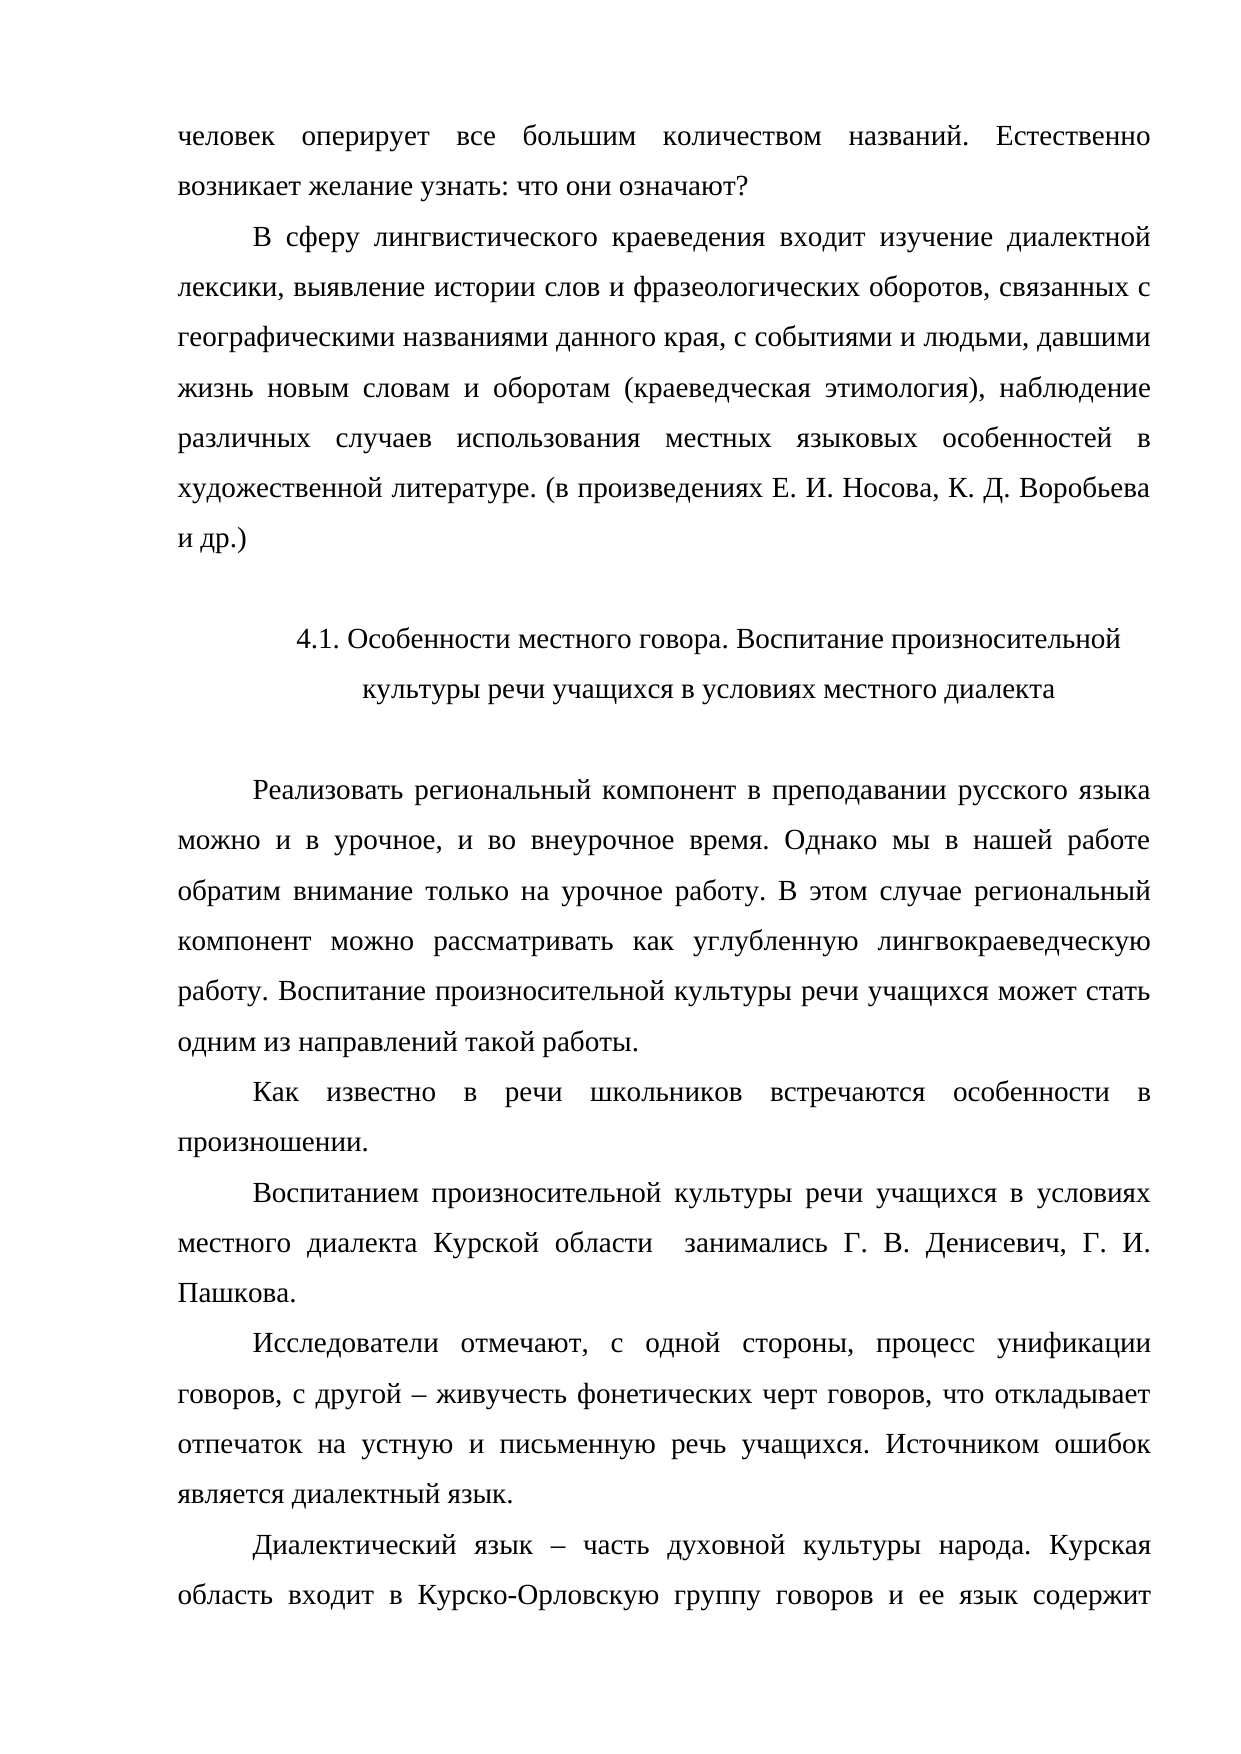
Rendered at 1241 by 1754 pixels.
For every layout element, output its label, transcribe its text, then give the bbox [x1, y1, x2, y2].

text Воспитанием произносительной культуры речи учащихся в условиях местного диалекта Курской области занимались Г. В. Денисевич, Г. И. Пашкова. [177, 1175, 1152, 1309]
text Исследователи отмечают, с одной стороны, процесс унификации говоров, с другой – живучесть фонетических черт говоров, что откладывает отпечаток на устную и письменную речь учащихся. Источником ошибок является диалектный язык. [177, 1326, 1152, 1510]
text Реализовать региональный компонент в преподавании русского языка можно и в урочное, и во внеурочное время. Однако мы в нашей работе обратим внимание только на урочное работу. В этом случае региональный компонент можно рассматривать как углубленную лингвокраеведческую работу. Воспитание произносительной культуры речи учащихся может стать одним из направлений такой работы. [177, 772, 1152, 1057]
text В сферу лингвистического краеведения входит изучение диалектной лексики, выявление истории слов и фразеологических оборотов, связанных с географическими названиями данного края, с событиями и людьми, давшими жизнь новым словам и оборотам (краеведческая этимология), наблюдение различных случаев использования местных языковых особенностей в художественной литературе. (в произведениях Е. И. Носова, К. Д. Воробьева и др.) [177, 219, 1152, 554]
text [177, 118, 1152, 202]
text Как известно в речи школьников встречаются особенности в произношении. [177, 1074, 1152, 1158]
subtitle 4.1. Особенности местного говора. Воспитание произносительной культуры речи учащихся в условиях местного диалекта [266, 621, 1152, 705]
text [177, 1527, 1152, 1611]
